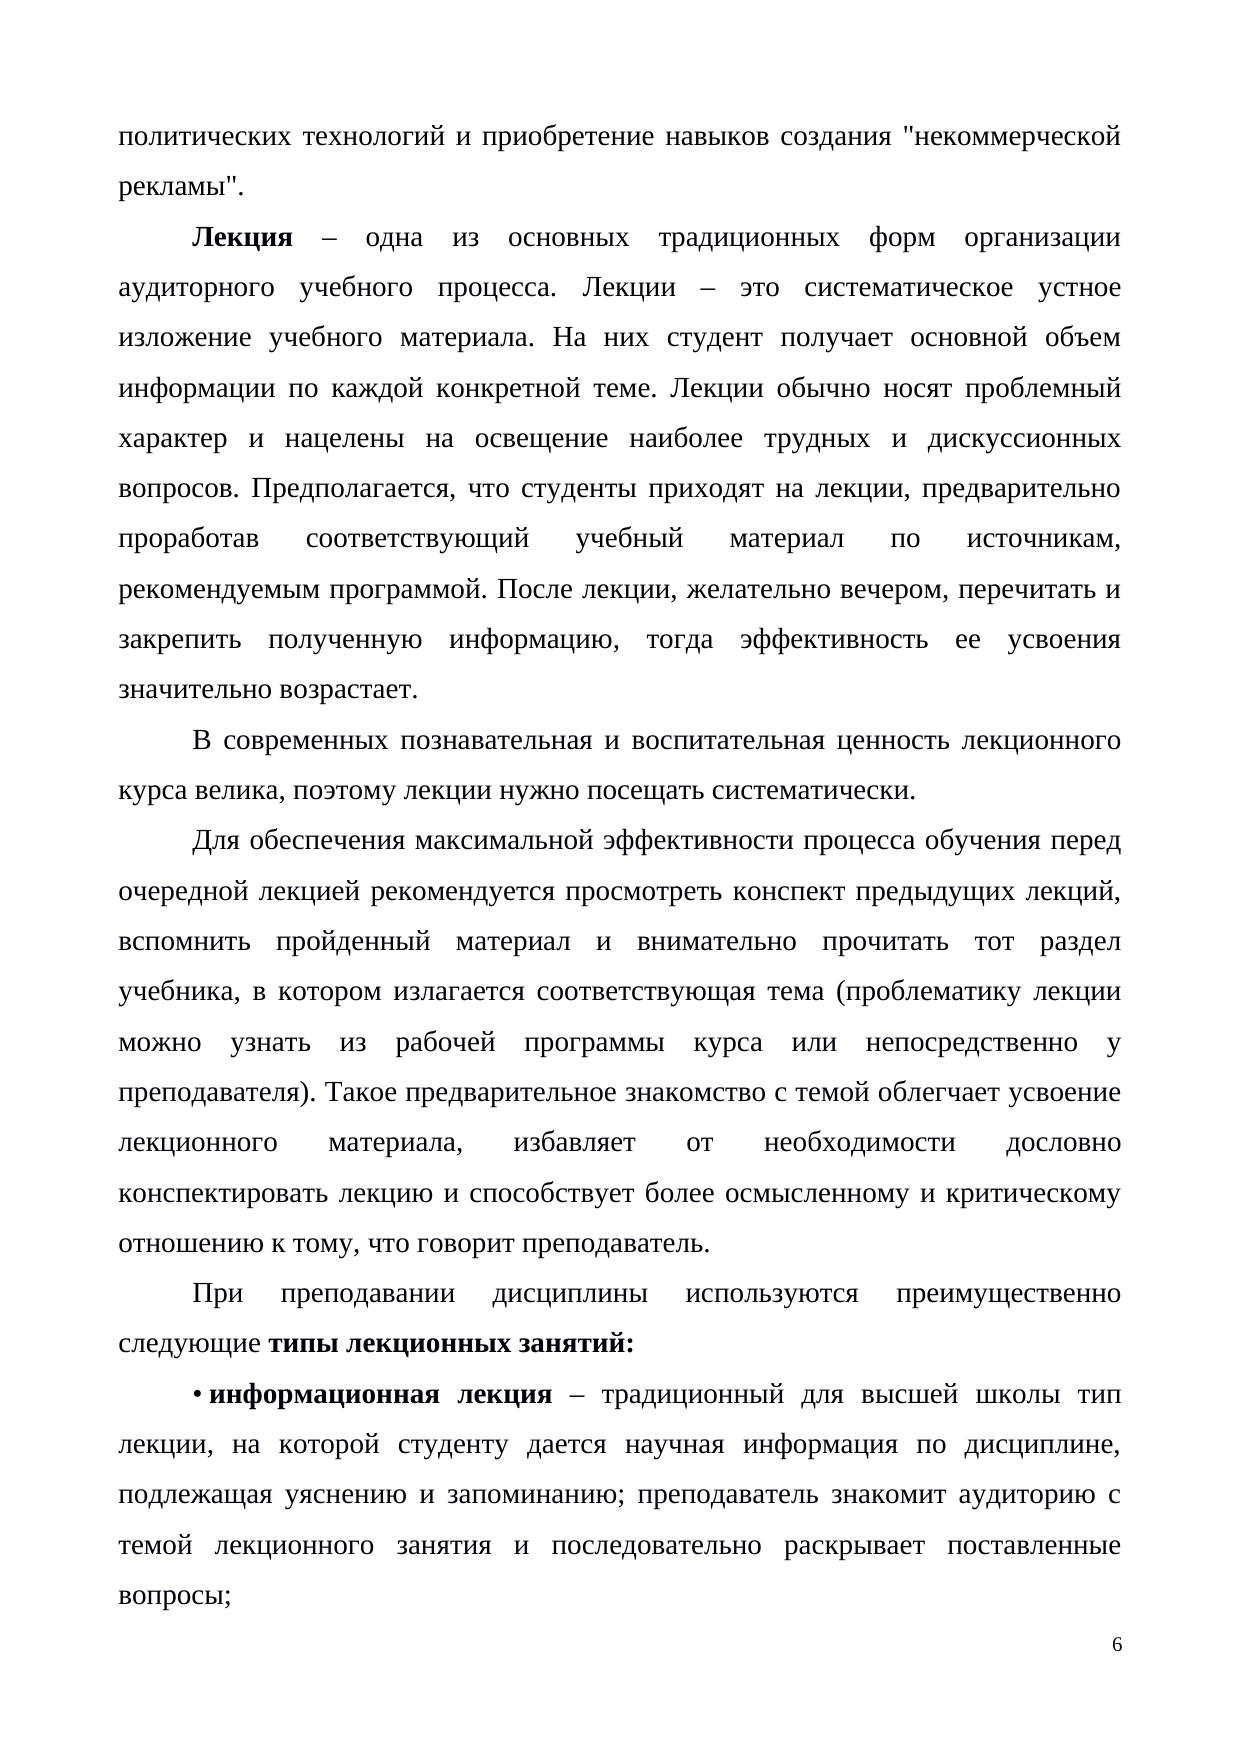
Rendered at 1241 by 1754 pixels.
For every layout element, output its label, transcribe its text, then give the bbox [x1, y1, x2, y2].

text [118, 118, 1122, 202]
text Для обеспечения максимальной эффективности процесса обучения перед очередной лекцией рекомендуется просмотреть конспект предыдущих лекций, вспомнить пройденный материал и внимательно прочитать тот раздел учебника, в котором излагается соответствующая тема (проблематику лекции можно узнать из рабочей программы курса или непосредственно у преподавателя). Такое предварительное знакомство с темой облегчает усвоение лекционного материала, избавляет от необходимости дословно конспектировать лекцию и способствует более осмысленному и критическому отношению к тому, что говорит преподаватель. [118, 822, 1122, 1258]
text Лекция – одна из основных традиционных форм организации аудиторного учебного процесса. Лекции – это систематическое устное изложение учебного материала. На них студент получает основной объем информации по каждой конкретной теме. Лекции обычно носят проблемный характер и нацелены на освещение наиболее трудных и дискуссионных вопросов. Предполагается, что студенты приходят на лекции, предварительно проработав соответствующий учебный материал по источникам, рекомендуемым программой. После лекции, желательно вечером, перечитать и закрепить полученную информацию, тогда эффективность ее усвоения значительно возрастает. [118, 219, 1122, 705]
text В современных познавательная и воспитательная ценность лекционного курса велика, поэтому лекции нужно посещать систематически. [118, 722, 1122, 806]
text При преподавании дисциплины используются преимущественно следующие типы лекционных занятий: [118, 1275, 1122, 1359]
list информационная лекция – традиционный для высшей школы тип лекции, на которой студенту дается научная информация по дисциплине, подлежащая уяснению и запоминанию; преподаватель знакомит аудиторию с темой лекционного занятия и последовательно раскрывает поставленные вопросы; [118, 1376, 1122, 1611]
